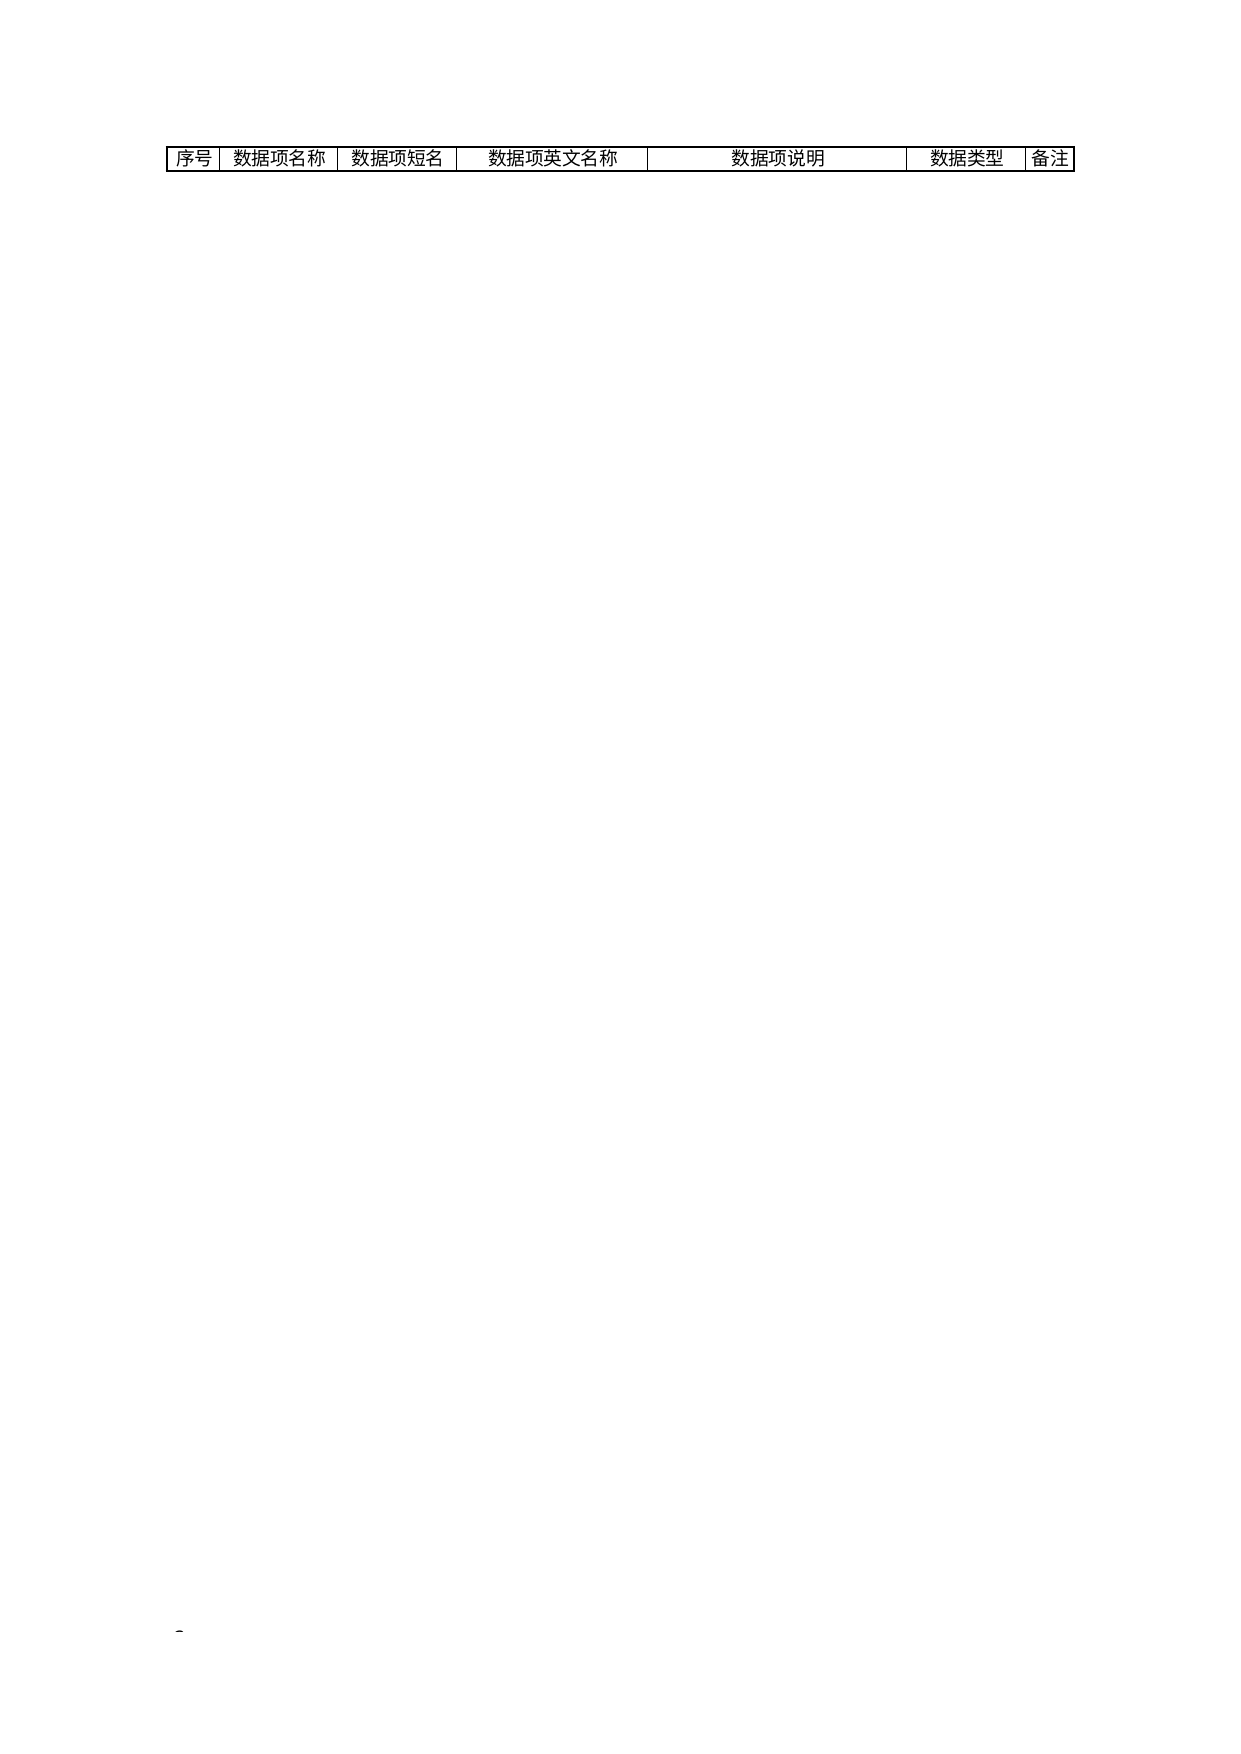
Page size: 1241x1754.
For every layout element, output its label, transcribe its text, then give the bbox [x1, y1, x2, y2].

table_header 数据类型 [907, 148, 1025, 170]
table_header 数据项英文名称 [457, 148, 647, 170]
table_header 备注 [1026, 148, 1073, 170]
table_header 序号 [168, 148, 219, 170]
table_header 数据项名称 [220, 148, 337, 170]
table_header 数据项说明 [648, 148, 906, 170]
table_header 数据项短名 [338, 148, 456, 170]
